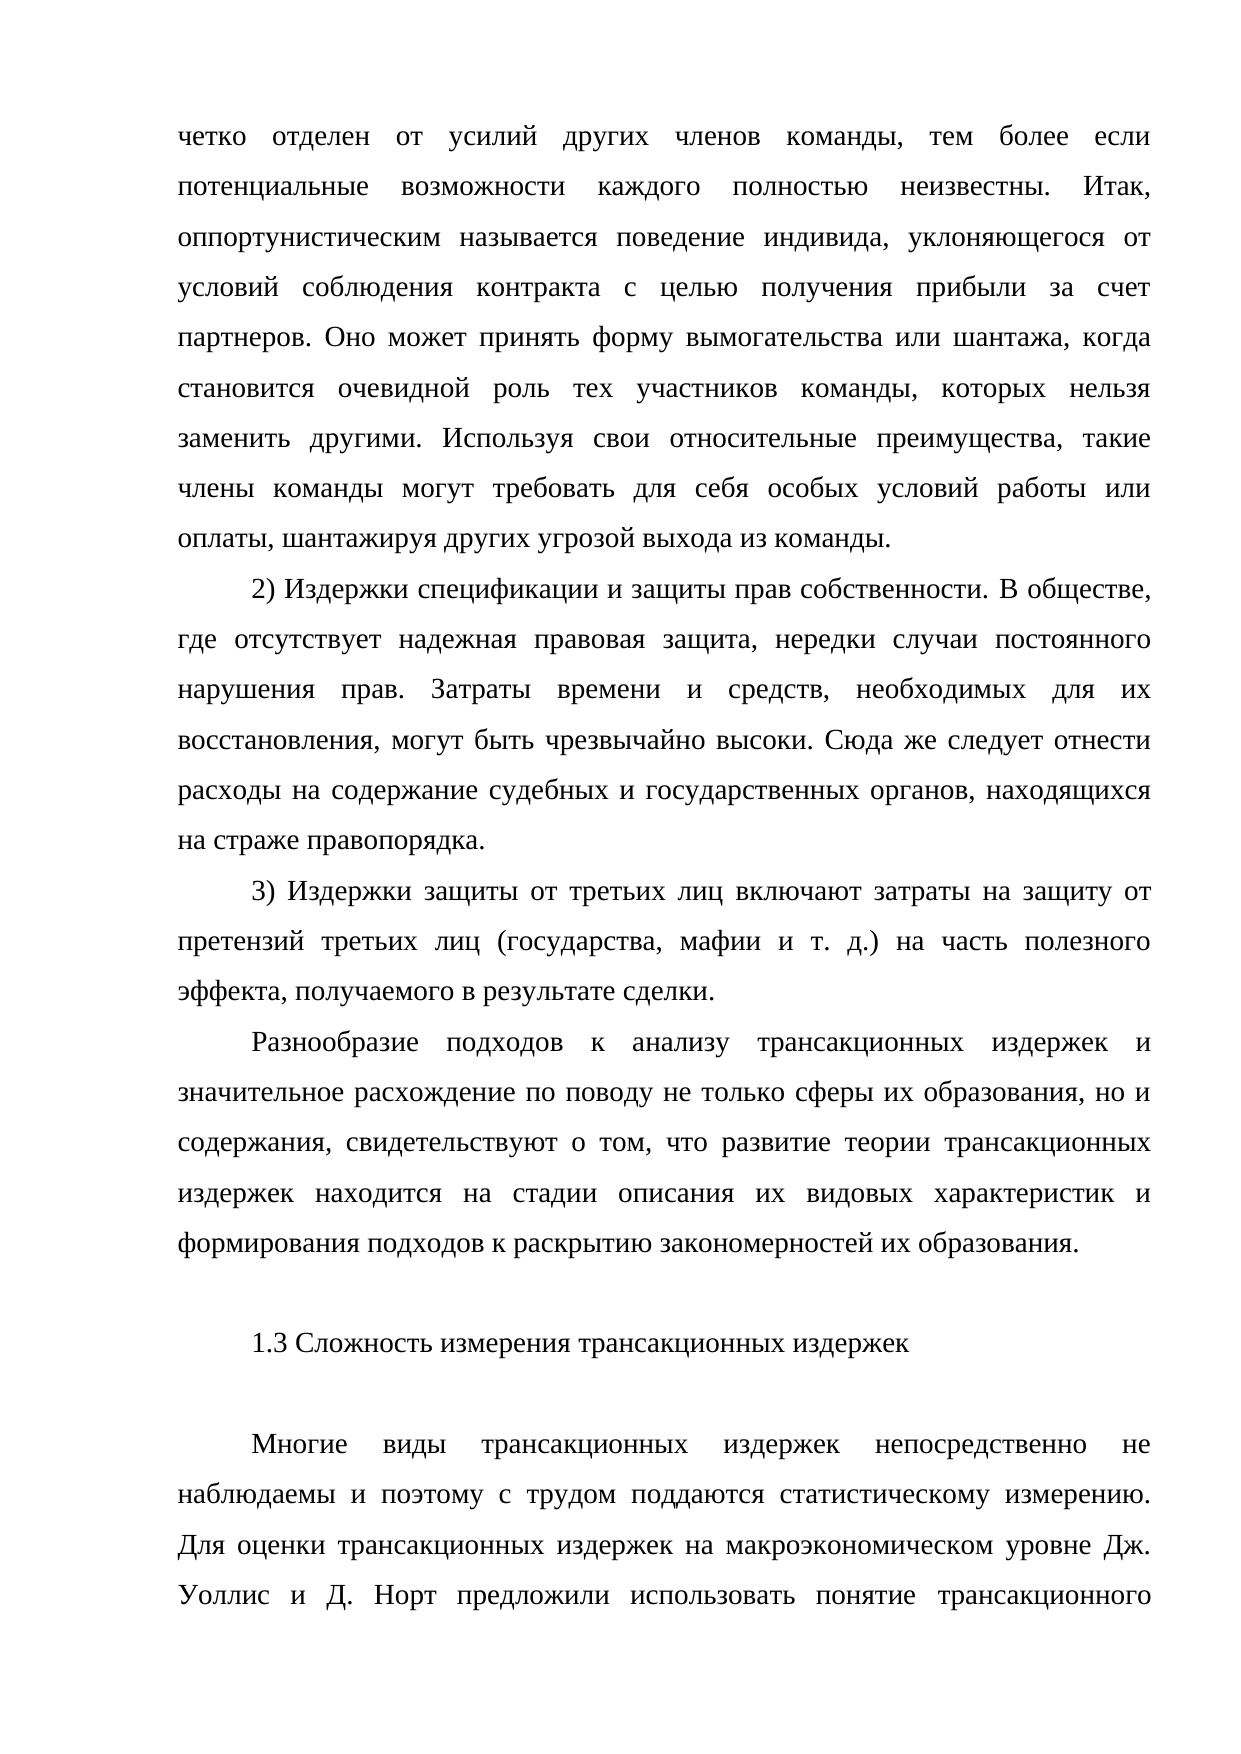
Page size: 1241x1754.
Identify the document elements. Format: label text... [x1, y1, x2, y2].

text 1.3 Сложность измерения трансакционных издержек [177, 1326, 1152, 1359]
text 2) Издержки спецификации и защиты прав собственности. В обществе, где отсутствует надежная правовая защита, нередки случаи постоянного нарушения прав. Затраты времени и средств, необходимых для их восстановления, могут быть чрезвычайно высоки. Сюда же следует отнести расходы на содержание судебных и государственных органов, находящихся на страже правопорядка. [177, 571, 1152, 856]
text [177, 1426, 1152, 1611]
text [177, 118, 1152, 554]
text 3) Издержки защиты от третьих лиц включают затраты на защиту от претензий третьих лиц (государства, мафии и т. д.) на часть полезного эффекта, получаемого в результате сделки. [177, 873, 1152, 1007]
text Разнообразие подходов к анализу трансакционных издержек и значительное расхождение по поводу не только сферы их образования, но и содержания, свидетельствуют о том, что развитие теории трансакционных издержек находится на стадии описания их видовых характеристик и формирования подходов к раскрытию закономерностей их образования. [177, 1024, 1152, 1258]
